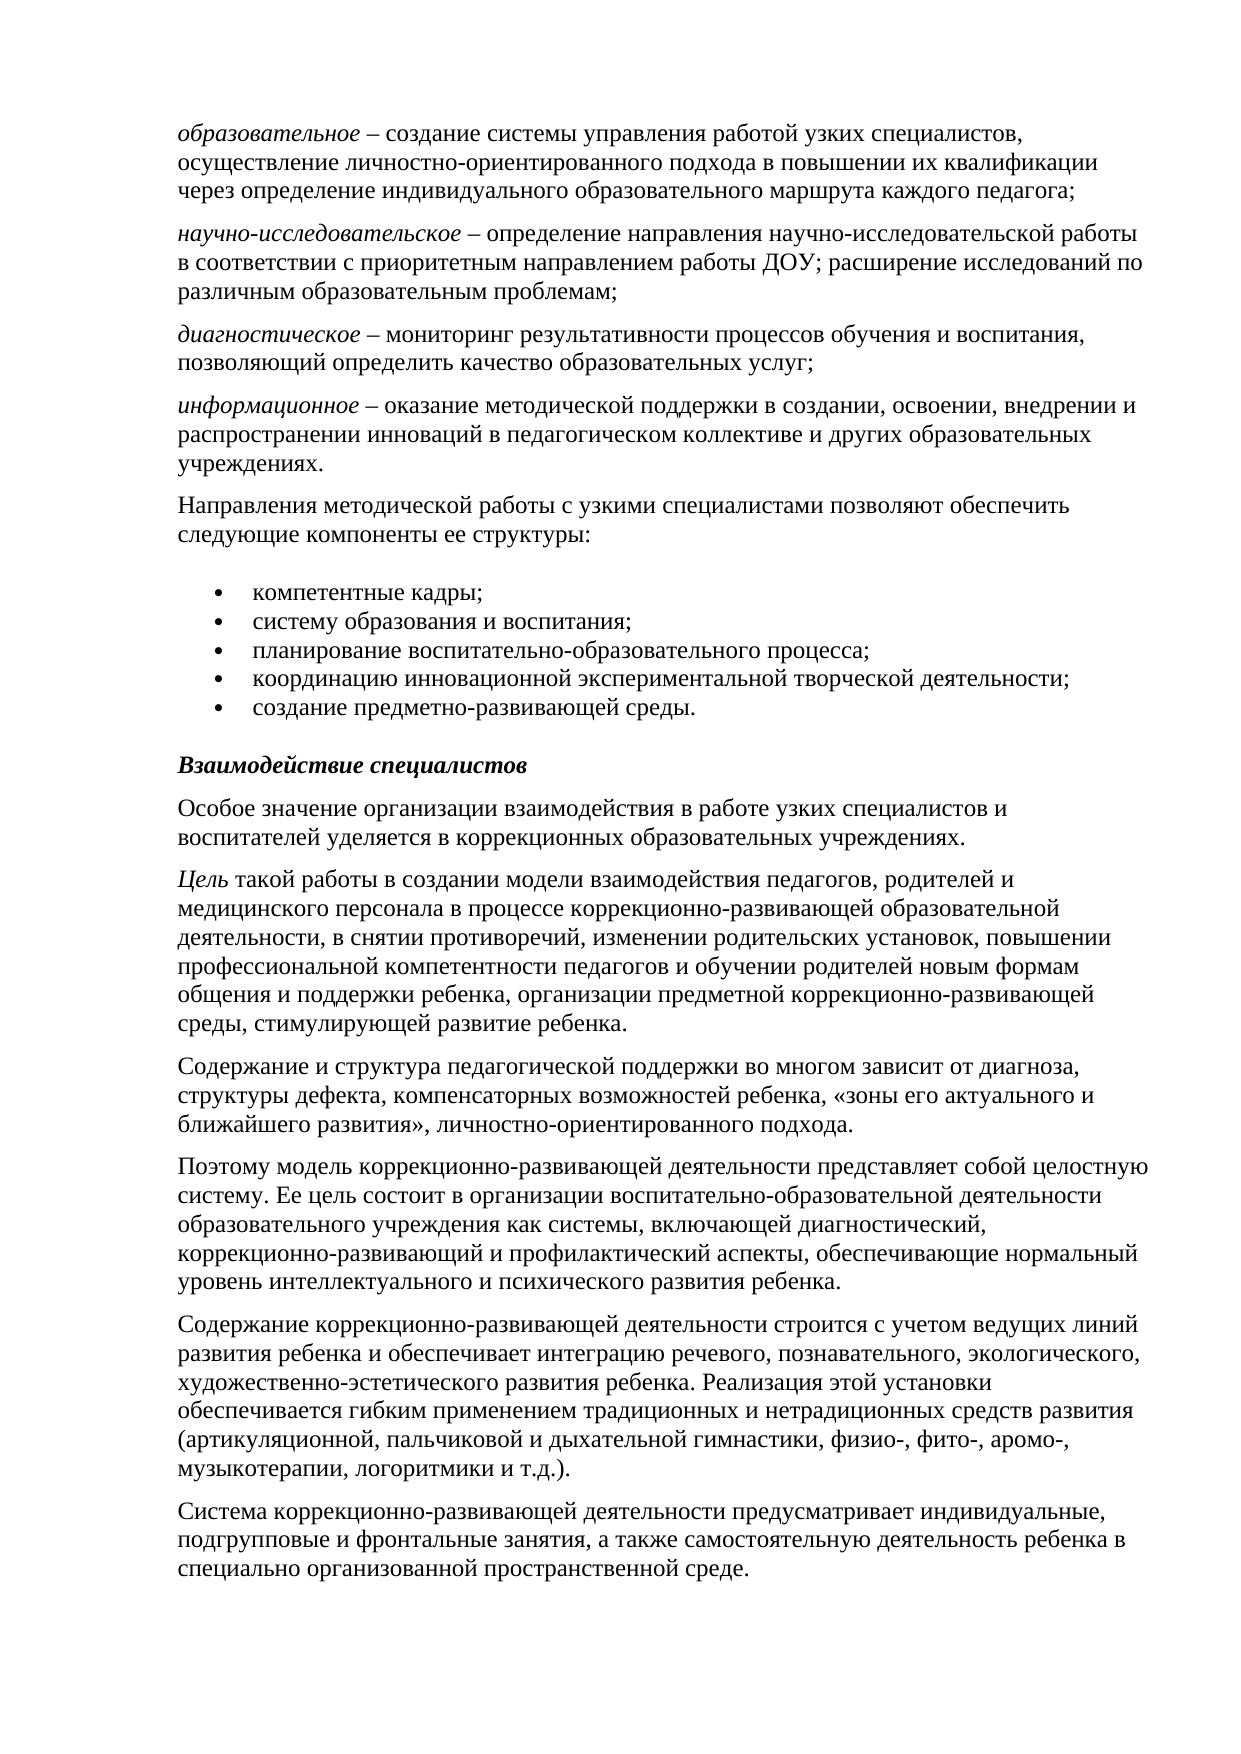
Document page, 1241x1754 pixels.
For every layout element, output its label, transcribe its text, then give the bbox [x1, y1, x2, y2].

text Система коррекционно-развивающей деятельности предусматривает индивидуальные, подгрупповые и фронтальные занятия, а также самостоятельную деятельность ребенка в специально организованной пространственной среде. [177, 1496, 1152, 1582]
text информационное – оказание методической поддержки в создании, освоении, внедрении и распространении инноваций в педагогическом коллективе и других образовательных учреждениях. [177, 390, 1152, 477]
text Особое значение организации взаимодействия в работе узких специалистов и воспитателей уделяется в коррекционных образовательных учреждениях. [177, 793, 1152, 851]
text диагностическое – мониторинг результативности процессов обучения и воспитания, позволяющий определить качество образовательных услуг; [177, 319, 1152, 376]
list систему образования и воспитания; [215, 606, 1152, 635]
text Направления методической работы с узкими специалистами позволяют обеспечить следующие компоненты ее структуры: [177, 491, 1152, 548]
text Взаимодействие специалистов [177, 750, 1152, 779]
list компетентные кадры; [215, 577, 1152, 606]
text Содержание коррекционно-развивающей деятельности строится с учетом ведущих линий развития ребенка и обеспечивает интеграцию речевого, познавательного, экологического, художественно-эстетического развития ребенка. Реализация этой установки обеспечивается гибким применением традиционных и нетрадиционных средств развития (артикуляционной, пальчиковой и дыхательной гимнастики, физио-, фито-, аромо-, музыкотерапии, логоритмики и т.д.). [177, 1309, 1152, 1482]
list координацию инновационной экспериментальной творческой деятельности; [215, 663, 1152, 692]
text научно-исследовательское – определение направления научно-исследовательской работы в соответствии с приоритетным направлением работы ДОУ; расширение исследований по различным образовательным проблемам; [177, 218, 1152, 305]
text Содержание и структура педагогической поддержки во многом зависит от диагноза, структуры дефекта, компенсаторных возможностей ребенка, «зоны его актуального и ближайшего развития», личностно-ориентированного подхода. [177, 1051, 1152, 1137]
text Поэтому модель коррекционно-развивающей деятельности представляет собой целостную систему. Ее цель состоит в организации воспитательно-образовательной деятельности образовательного учреждения как системы, включающей диагностический, коррекционно-развивающий и профилактический аспекты, обеспечивающие нормальный уровень интеллектуального и психического развития ребенка. [177, 1151, 1152, 1295]
text Цель такой работы в создании модели взаимодействия педагогов, родителей и медицинского персонала в процессе коррекционно-развивающей образовательной деятельности, в снятии противоречий, изменении родительских установок, повышении профессиональной компетентности педагогов и обучении родителей новым формам общения и поддержки ребенка, организации предметной коррекционно-развивающей среды, стимулирующей развитие ребенка. [177, 864, 1152, 1037]
text образовательное – создание системы управления работой узких специалистов, осуществление личностно-ориентированного подхода в повышении их квалификации через определение индивидуального образовательного маршрута каждого педагога; [177, 118, 1152, 204]
list создание предметно-развивающей среды. [215, 692, 1152, 721]
list планирование воспитательно-образовательного процесса; [215, 635, 1152, 663]
